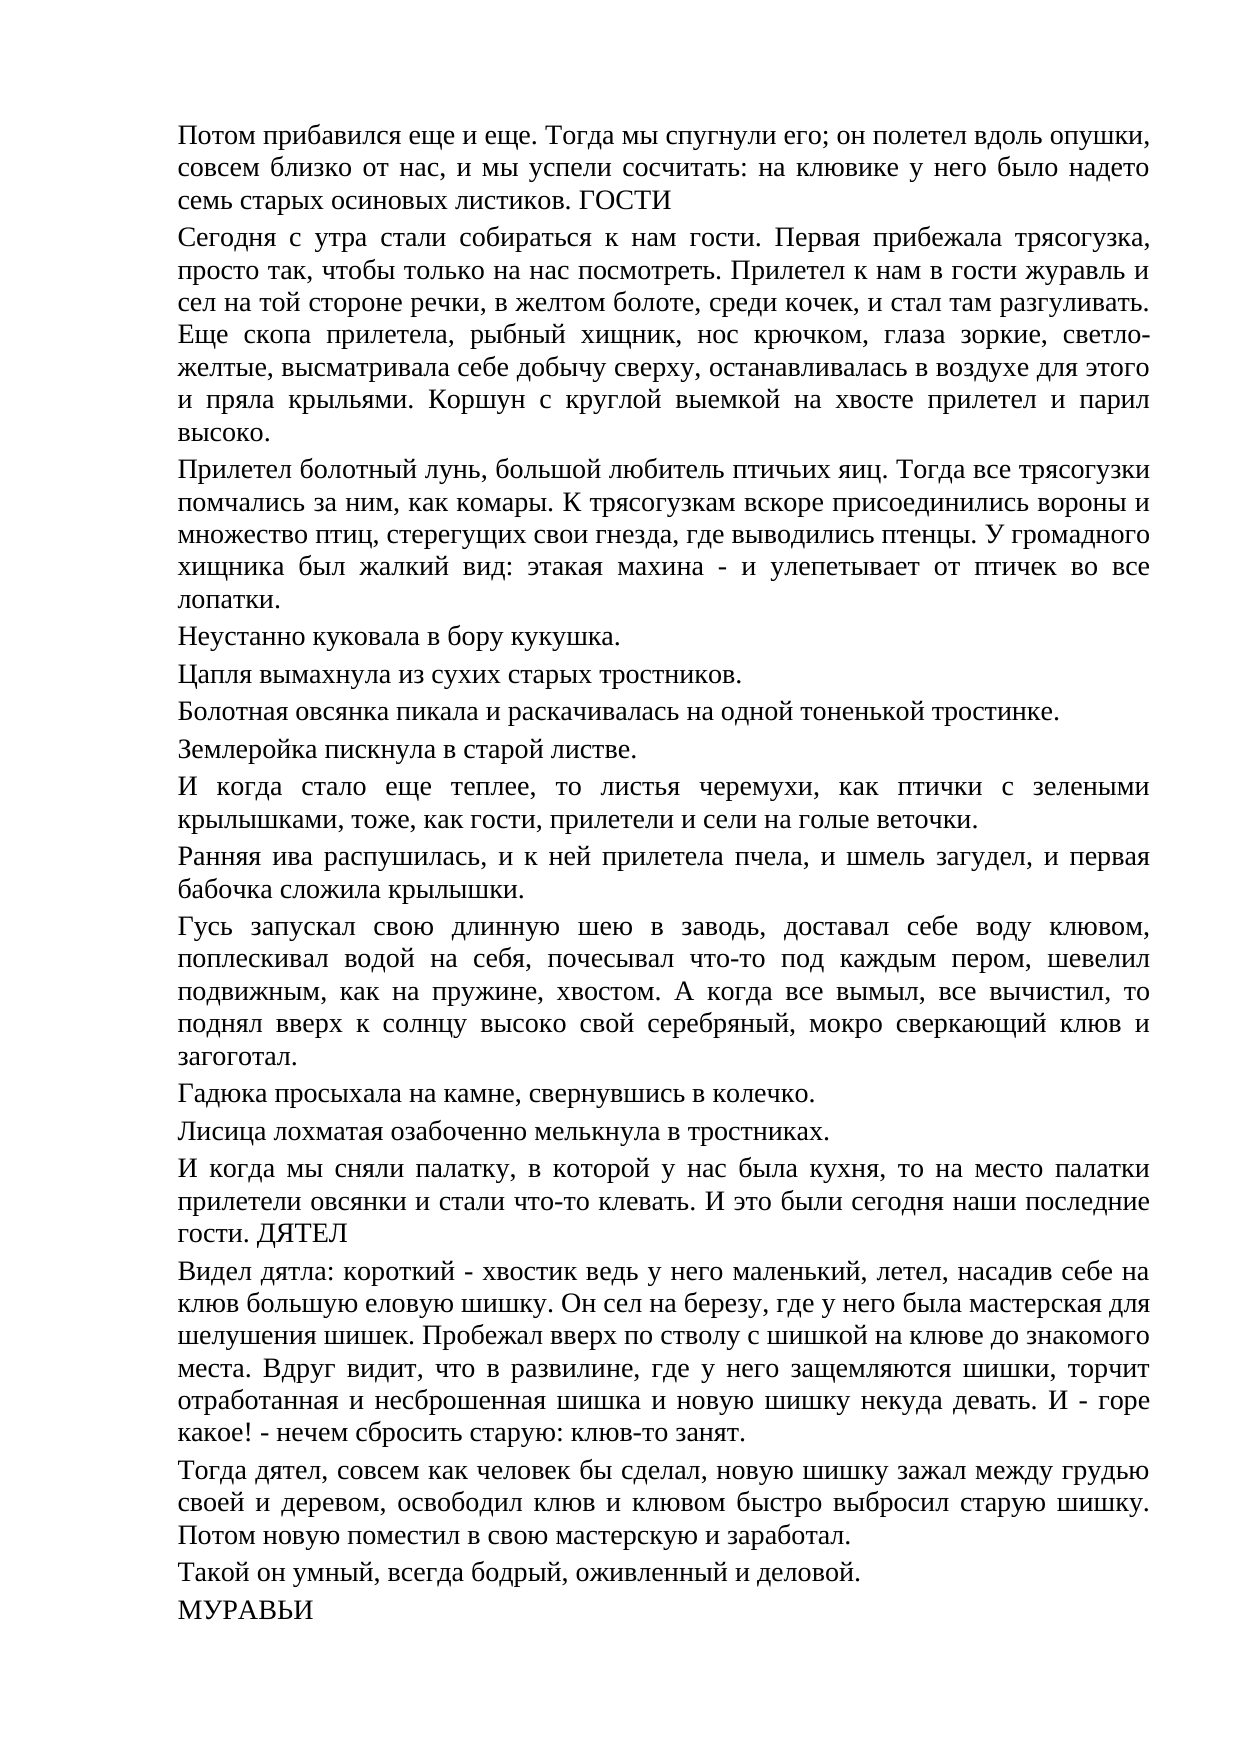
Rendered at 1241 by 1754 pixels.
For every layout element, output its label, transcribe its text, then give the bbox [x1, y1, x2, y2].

text Землеройка пискнула в старой листве. [177, 732, 1152, 764]
text Цапля вымахнула из сухих старых тростников. [177, 657, 1152, 689]
text И когда стало еще теплее, то листья черемухи, как птички с зелеными крылышками, тоже, как гости, прилетели и сели на голые веточки. [177, 769, 1152, 834]
text Гадюка просыхала на камне, свернувшись в колечко. [177, 1076, 1152, 1109]
text МУРАВЬИ [177, 1593, 1152, 1625]
text Такой он умный, всегда бодрый, оживленный и деловой. [177, 1555, 1152, 1588]
text Прилетел болотный лунь, большой любитель птичьих яиц. Тогда все трясогузки помчались за ним, как комары. К трясогузкам вскоре присоединились вороны и множество птиц, стерегущих свои гнезда, где выводились птенцы. У громадного хищника был жалкий вид: этакая махина - и улепетывает от птичек во все лопатки. [177, 452, 1152, 614]
text Гусь запускал свою длинную шею в заводь, доставал себе воду клювом, поплескивал водой на себя, почесывал что-то под каждым пером, шевелил подвижным, как на пружине, хвостом. А когда все вымыл, все вычистил, то поднял вверх к солнцу высоко свой серебряный, мокро сверкающий клюв и загоготал. [177, 909, 1152, 1071]
text Ранняя ива распушилась, и к ней прилетела пчела, и шмель загудел, и первая бабочка сложила крылышки. [177, 839, 1152, 904]
text Неустанно куковала в бору кукушка. [177, 619, 1152, 652]
text Болотная овсянка пикала и раскачивалась на одной тоненькой тростинке. [177, 694, 1152, 727]
text Сегодня с утра стали собираться к нам гости. Первая прибежала трясогузка, просто так, чтобы только на нас посмотреть. Прилетел к нам в гости журавль и сел на той стороне речки, в желтом болоте, среди кочек, и стал там разгуливать. Еще скопа прилетела, рыбный хищник, нос крючком, глаза зоркие, светло-желтые, высматривала себе добычу сверху, останавливалась в воздухе для этого и пряла крыльями. Коршун с круглой выемкой на хвосте прилетел и парил высоко. [177, 220, 1152, 447]
text Потом прибавился еще и еще. Тогда мы спугнули его; он полетел вдоль опушки, совсем близко от нас, и мы успели сосчитать: на клювике у него было надето семь старых осиновых листиков. ГОСТИ [177, 118, 1152, 215]
text И когда мы сняли палатку, в которой у нас была кухня, то на место палатки прилетели овсянки и стали что-то клевать. И это были сегодня наши последние гости. ДЯТЕЛ [177, 1151, 1152, 1248]
text Видел дятла: короткий - хвостик ведь у него маленький, летел, насадив себе на клюв большую еловую шишку. Он сел на березу, где у него была мастерская для шелушения шишек. Пробежал вверх по стволу с шишкой на клюве до знакомого места. Вдруг видит, что в развилине, где у него защемляются шишки, торчит отработанная и несброшенная шишка и новую шишку некуда девать. И - горе какое! - нечем сбросить старую: клюв-то занят. [177, 1253, 1152, 1448]
text Лисица лохматая озабоченно мелькнула в тростниках. [177, 1114, 1152, 1146]
text Тогда дятел, совсем как человек бы сделал, новую шишку зажал между грудью своей и деревом, освободил клюв и клювом быстро выбросил старую шишку. Потом новую поместил в свою мастерскую и заработал. [177, 1453, 1152, 1550]
